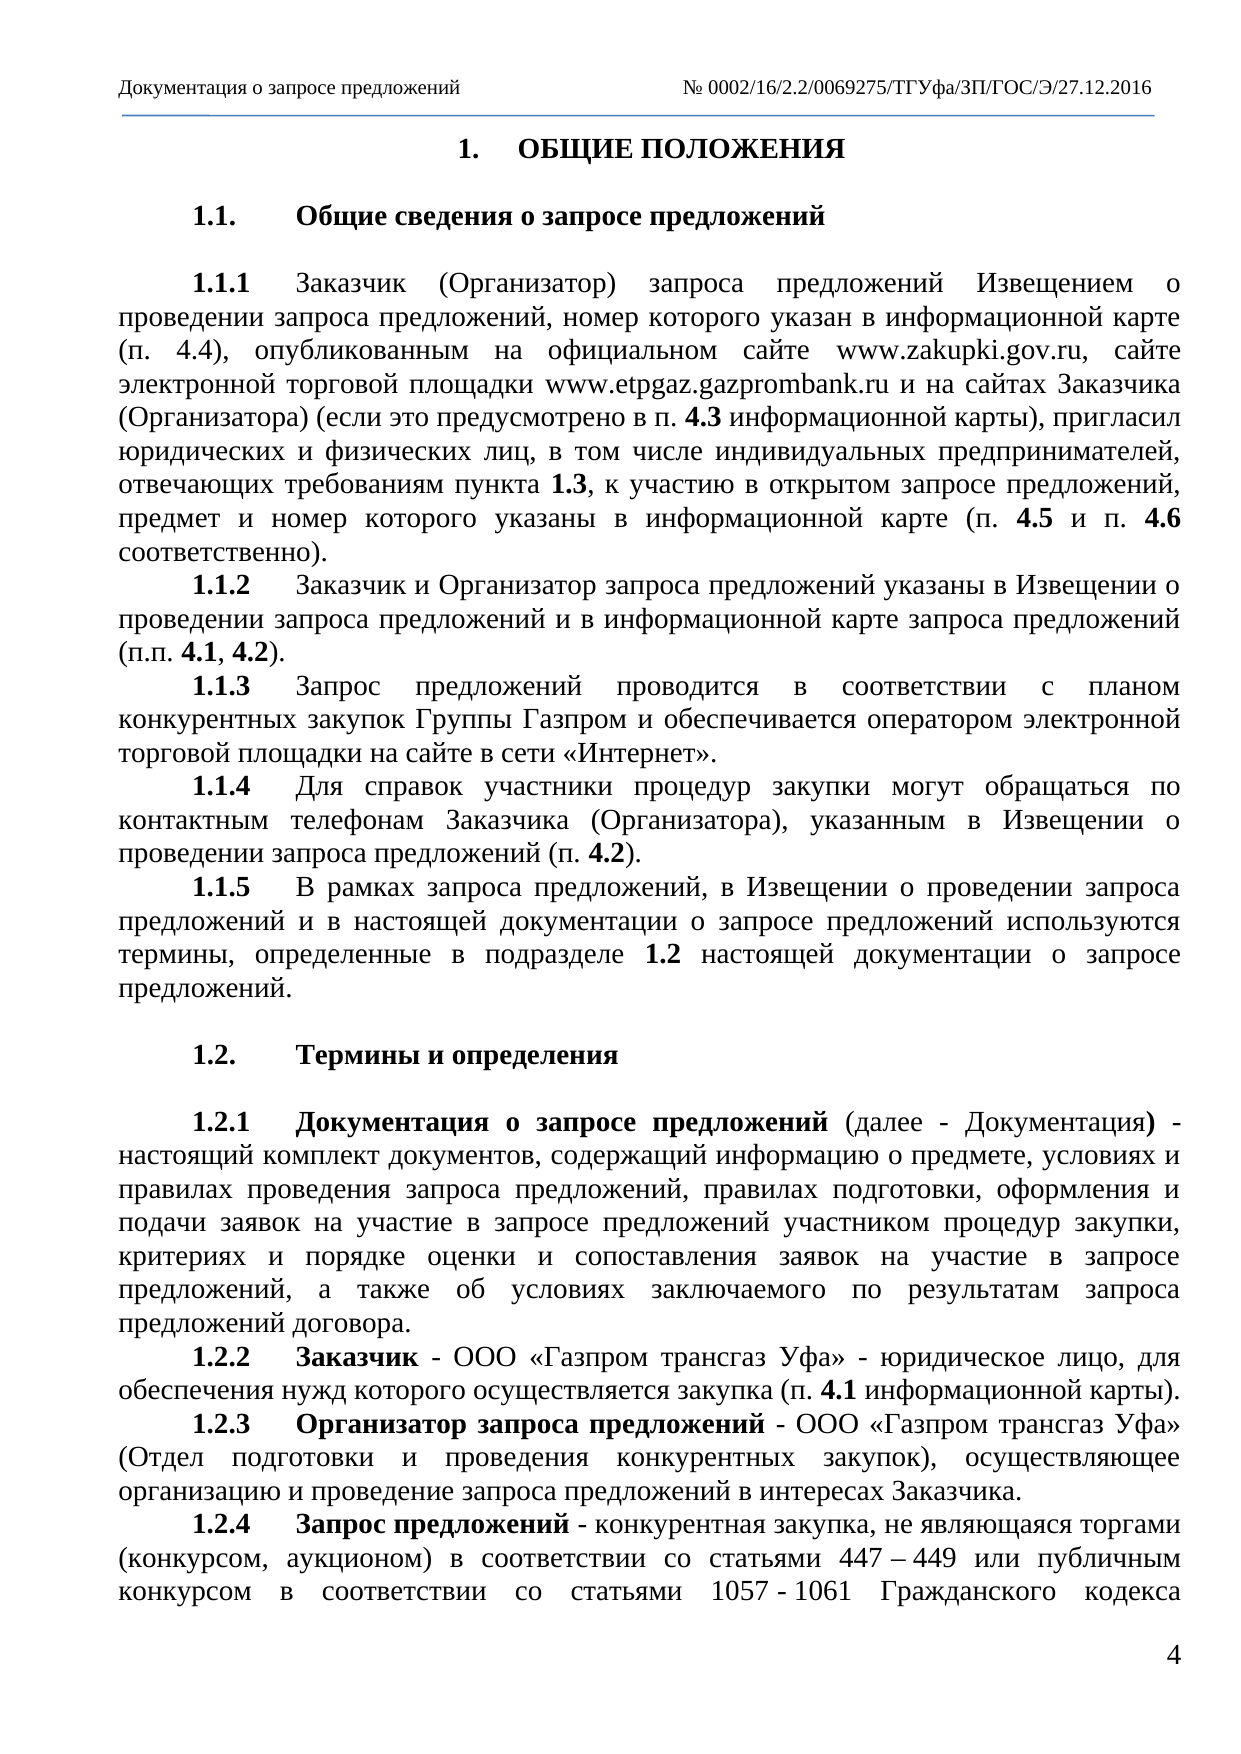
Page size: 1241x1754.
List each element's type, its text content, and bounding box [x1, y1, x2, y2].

list ОБЩИЕ ПОЛОЖЕНИЯ [118, 131, 1181, 165]
list Заказчик - ООО «Газпром трансгаз Уфа» - юридическое лицо, для обеспечения нужд которого осуществляется закупка (п. 4.1 информационной карты). [118, 1339, 1181, 1406]
list Организатор запроса предложений - ООО «Газпром трансгаз Уфа» (Отдел подготовки и проведения конкурентных закупок), осуществляющее организацию и проведение запроса предложений в интересах Заказчика. [118, 1406, 1181, 1506]
list Термины и определения [192, 1037, 1181, 1070]
list Заказчик (Организатор) запроса предложений Извещением о проведении запроса предложений, номер которого указан в информационной карте (п. 4.4), опубликованным на официальном сайте www.zakupki.gov.ru, сайте электронной торговой площадки www.etpgaz.gazprombank.ru и на сайтах Заказчика (Организатора) (если это предусмотрено в п. 4.3 информационной карты), пригласил юридических и физических лиц, в том числе индивидуальных предпринимателей, отвечающих требованиям пункта 1.3, к участию в открытом запросе предложений, предмет и номер которого указаны в информационной карте (п. 4.5 и п. 4.6 соответственно). [118, 265, 1181, 567]
list Запрос предложений проводится в соответствии с планом конкурентных закупок Группы Газпром и обеспечивается оператором электронной торговой площадки на сайте в сети «Интернет». [118, 668, 1181, 768]
list Для справок участники процедур закупки могут обращаться по контактным телефонам Заказчика (Организатора), указанным в Извещении о проведении запроса предложений (п. 4.2). [118, 768, 1181, 869]
list В рамках запроса предложений, в Извещении о проведении запроса предложений и в настоящей документации о запросе предложений используются термины, определенные в подразделе 1.2 настоящей документации о запросе предложений. [118, 869, 1181, 1003]
list Общие сведения о запросе предложений [192, 198, 1181, 232]
list Документация о запросе предложений (далее - Документация) - настоящий комплект документов, содержащий информацию о предмете, условиях и правилах проведения запроса предложений, правилах подготовки, оформления и подачи заявок на участие в запросе предложений участником процедур закупки, критериях и порядке оценки и сопоставления заявок на участие в запросе предложений, а также об условиях заключаемого по результатам запроса предложений договора. [118, 1104, 1181, 1339]
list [118, 1506, 1181, 1607]
list Заказчик и Организатор запроса предложений указаны в Извещении о проведении запроса предложений и в информационной карте запроса предложений (п.п. 4.1, 4.2). [118, 567, 1181, 668]
